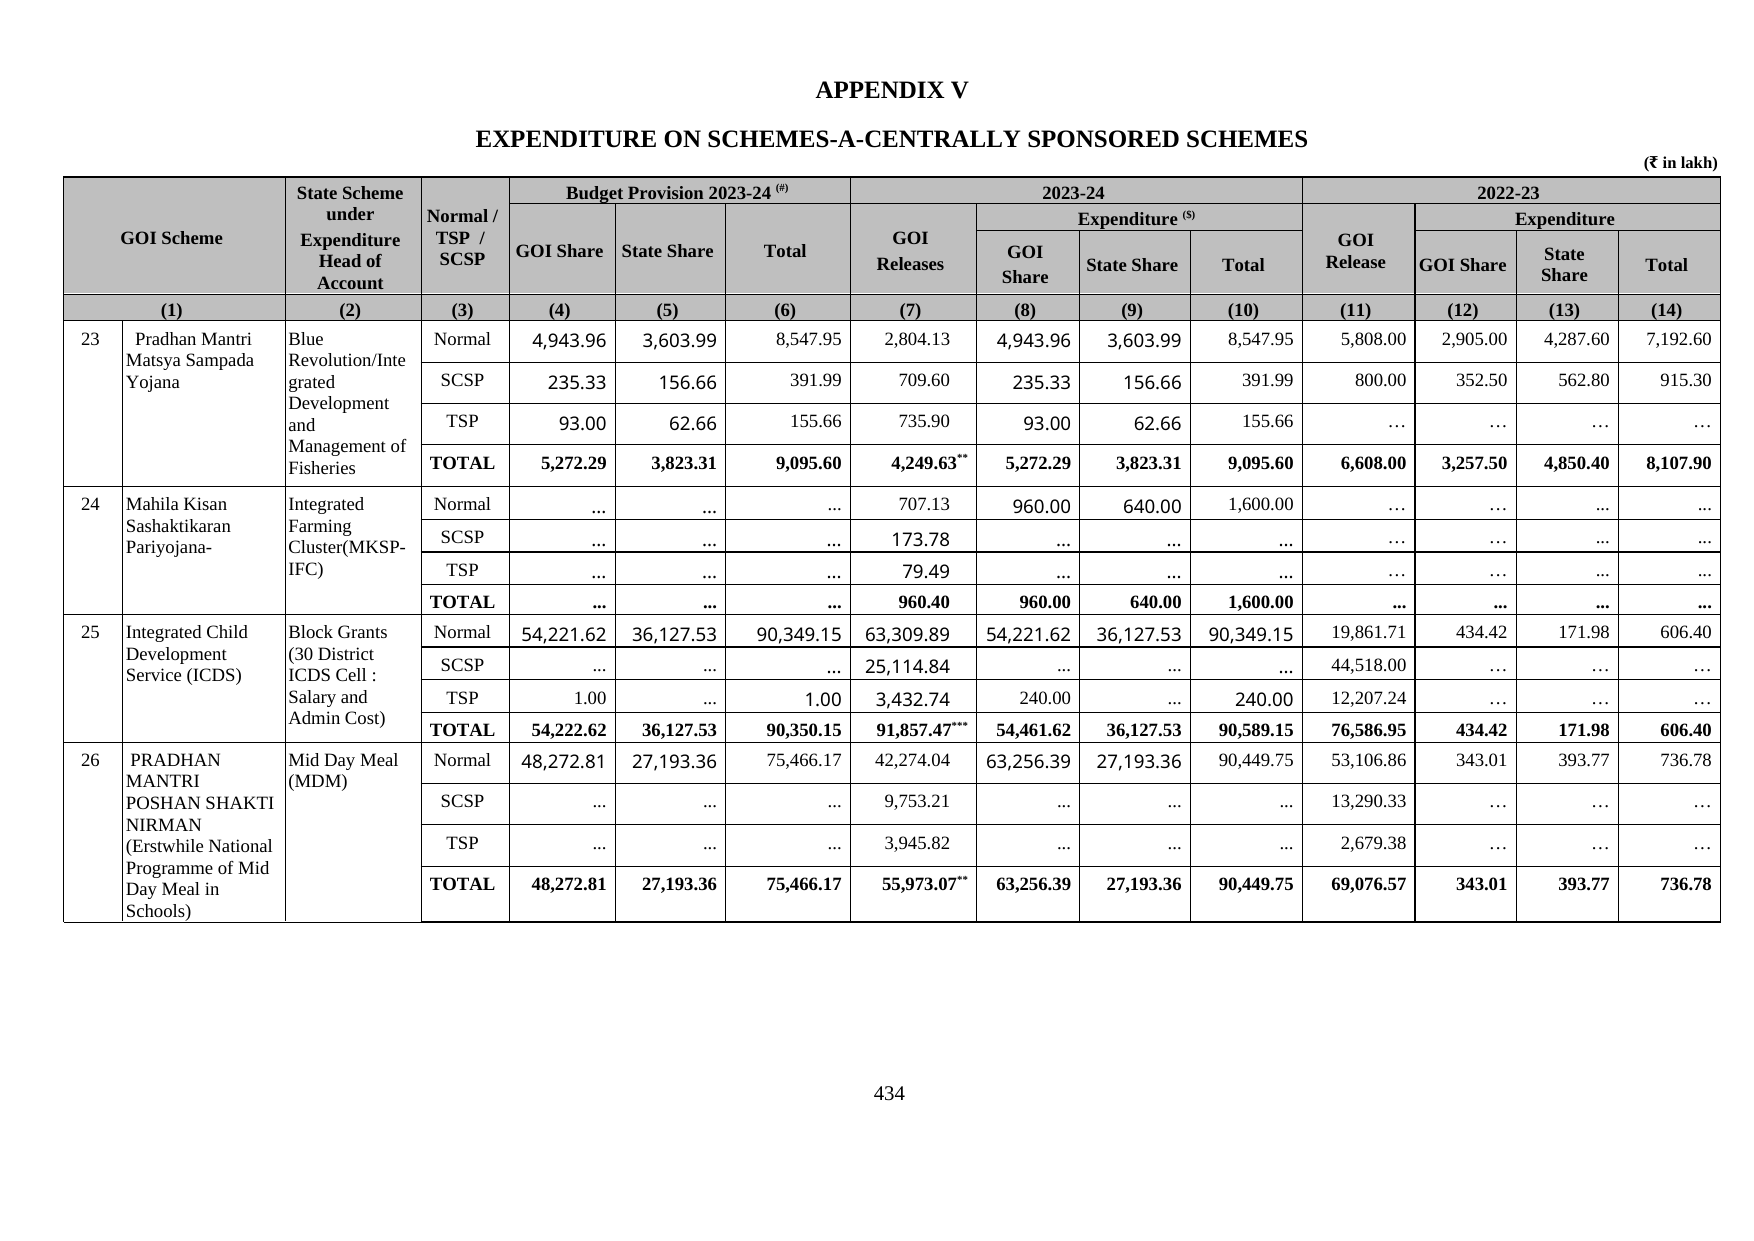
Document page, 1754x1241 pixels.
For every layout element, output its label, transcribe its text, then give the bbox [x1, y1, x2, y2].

table_cell 9,753.21 [851, 784, 976, 824]
table_cell … [1303, 487, 1414, 518]
table_cell 1.00 [510, 680, 615, 712]
table_cell … [1303, 404, 1414, 444]
table_cell 640.00 [1080, 585, 1190, 614]
table_cell 75,466.17 [726, 867, 850, 921]
table_cell ... [510, 520, 615, 551]
table_cell 6,608.00 [1303, 445, 1414, 486]
table_cell 3,945.82 [851, 825, 976, 866]
table_cell Mahila Kisan Sashaktikaran Pariyojana- [123, 487, 285, 614]
table_cell ... [726, 784, 850, 824]
table_cell ... [1080, 553, 1190, 584]
table_cell 48,272.81 [510, 867, 615, 921]
table_cell … [1619, 680, 1720, 712]
table_cell SCSP [422, 520, 509, 551]
table_cell 90,349.15 [1191, 615, 1302, 646]
table_cell GOI Share [1416, 231, 1516, 293]
table_cell 90,449.75 [1191, 743, 1302, 783]
table_cell Normal [422, 321, 509, 362]
table_cell 1.00 [726, 680, 850, 712]
table_cell Expenditure [1416, 204, 1720, 230]
table_cell 93.00 [510, 404, 615, 444]
table_cell ... [510, 784, 615, 824]
table_cell 960.00 [977, 487, 1079, 518]
table_cell … [1416, 520, 1516, 551]
table_cell (7) [851, 295, 976, 320]
table_cell Mid Day Meal (MDM) [286, 743, 421, 921]
table_cell (3) [422, 295, 509, 320]
table_cell (11) [1303, 295, 1414, 320]
table_cell … [1416, 825, 1516, 866]
table_cell ... [1619, 520, 1720, 551]
table_cell … [1619, 784, 1720, 824]
table_cell … [1416, 553, 1516, 584]
table_cell ... [977, 784, 1079, 824]
table_cell TSP [422, 553, 509, 584]
table_cell ... [1191, 520, 1302, 551]
table_cell 27,193.36 [616, 743, 725, 783]
table_cell 736.78 [1619, 743, 1720, 783]
table_cell 391.99 [726, 363, 850, 403]
table_cell State Scheme under Expenditure Head of Account [286, 178, 421, 293]
table_cell ... [616, 680, 725, 712]
table_cell 63,256.39 [977, 743, 1079, 783]
table_cell GOI Release [1303, 204, 1414, 293]
table_cell 235.33 [510, 363, 615, 403]
table_cell ... [726, 487, 850, 518]
table_cell 2,905.00 [1416, 321, 1516, 362]
table_cell 27,193.36 [616, 867, 725, 921]
table_cell 640.00 [1080, 487, 1190, 518]
table_cell 5,808.00 [1303, 321, 1414, 362]
table_cell 240.00 [977, 680, 1079, 712]
table_cell Total [1619, 231, 1720, 293]
table_cell 235.33 [977, 363, 1079, 403]
table_cell 63,256.39 [977, 867, 1079, 921]
table_cell … [1517, 648, 1618, 679]
table_cell Budget Provision 2023-24 (#) [510, 178, 850, 203]
table_cell 69,076.57 [1303, 867, 1414, 921]
table_cell 2022-23 [1303, 178, 1720, 203]
table_cell 562.80 [1517, 363, 1618, 403]
table_cell TSP [422, 680, 509, 712]
table_cell GOI Scheme [64, 178, 285, 293]
table_cell 960.40 [851, 585, 976, 614]
table_cell … [1517, 825, 1618, 866]
table_cell 155.66 [1191, 404, 1302, 444]
table_header (₹ in lakh) [64, 153, 1720, 176]
table_cell 19,861.71 [1303, 615, 1414, 646]
table_cell 173.78 [851, 520, 976, 551]
table_cell ... [1517, 520, 1618, 551]
table_cell 736.78 [1619, 867, 1720, 921]
table_cell ... [1619, 585, 1720, 614]
table_cell ... [1416, 585, 1516, 614]
table_cell ... [616, 784, 725, 824]
table_cell 1,600.00 [1191, 585, 1302, 614]
table_cell 343.01 [1416, 867, 1516, 921]
table_cell 36,127.53 [616, 713, 725, 742]
table_cell 7,192.60 [1619, 321, 1720, 362]
table_cell TOTAL [422, 867, 509, 921]
table_cell 27,193.36 [1080, 743, 1190, 783]
table_cell 707.13 [851, 487, 976, 518]
table_cell ... [1517, 487, 1618, 518]
table_cell (5) [616, 295, 725, 320]
table_cell 171.98 [1517, 615, 1618, 646]
table_cell 54,222.62 [510, 713, 615, 742]
table_cell ... [510, 585, 615, 614]
table_cell 240.00 [1191, 680, 1302, 712]
table_cell Normal [422, 615, 509, 646]
table_cell (6) [726, 295, 850, 320]
table_cell Normal / TSP / SCSP [422, 178, 509, 293]
table_cell 3,823.31 [1080, 445, 1190, 486]
table_cell 12,207.24 [1303, 680, 1414, 712]
table_cell ... [977, 825, 1079, 866]
table_cell 36,127.53 [1080, 615, 1190, 646]
table_cell 393.77 [1517, 743, 1618, 783]
table_cell … [1619, 648, 1720, 679]
table_cell Total [726, 204, 850, 293]
table_cell ... [726, 520, 850, 551]
table_cell 3,257.50 [1416, 445, 1516, 486]
table_cell ... [1080, 520, 1190, 551]
table_cell 8,107.90 [1619, 445, 1720, 486]
table_cell ... [1619, 487, 1720, 518]
table_cell 62.66 [1080, 404, 1190, 444]
table_cell Pradhan Mantri Matsya Sampada Yojana [123, 321, 285, 486]
table_cell Normal [422, 743, 509, 783]
table_cell 3,432.74 [851, 680, 976, 712]
table_cell 36,127.53 [616, 615, 725, 646]
table_cell 79.49 [851, 553, 976, 584]
table_cell 54,221.62 [977, 615, 1079, 646]
table_cell ... [977, 553, 1079, 584]
table_cell 391.99 [1191, 363, 1302, 403]
table_cell 54,221.62 [510, 615, 615, 646]
table_cell ... [616, 520, 725, 551]
table_cell Expenditure ($) [977, 204, 1302, 230]
table_cell ... [616, 553, 725, 584]
table_cell ... [977, 648, 1079, 679]
table_cell PRADHAN MANTRI POSHAN SHAKTI NIRMAN (Erstwhile National Programme of Mid Day Meal in Schools) [123, 743, 285, 921]
table_cell Block Grants (30 District ICDS Cell : Salary and Admin Cost) [286, 615, 421, 742]
table_cell 343.01 [1416, 743, 1516, 783]
table_cell 606.40 [1619, 615, 1720, 646]
table_cell GOI Releases [851, 204, 976, 293]
table_cell 1,600.00 [1191, 487, 1302, 518]
table_cell (2) [286, 295, 421, 320]
table_cell ... [726, 825, 850, 866]
table_cell … [1416, 648, 1516, 679]
table_cell 735.90 [851, 404, 976, 444]
table_cell 5,272.29 [977, 445, 1079, 486]
table_cell ... [1191, 553, 1302, 584]
table_cell State Share [1517, 231, 1618, 293]
table_cell 4,943.96 [510, 321, 615, 362]
table_cell SCSP [422, 784, 509, 824]
table_cell ... [1303, 585, 1414, 614]
table_cell 3,603.99 [1080, 321, 1190, 362]
table_cell 4,249.63** [851, 445, 976, 486]
table_cell 5,272.29 [510, 445, 615, 486]
table_cell ... [1080, 680, 1190, 712]
table_cell (1) [64, 295, 285, 320]
table_cell GOI Share [977, 231, 1079, 293]
table_cell 48,272.81 [510, 743, 615, 783]
table_cell 23 [64, 321, 122, 486]
table_cell ... [726, 585, 850, 614]
table_cell 9,095.60 [1191, 445, 1302, 486]
table_cell Total [1191, 231, 1302, 293]
table_cell 91,857.47*** [851, 713, 976, 742]
table_cell 90,350.15 [726, 713, 850, 742]
table_cell TOTAL [422, 585, 509, 614]
table_cell ... [1517, 553, 1618, 584]
table_cell ... [1080, 825, 1190, 866]
table_cell … [1416, 680, 1516, 712]
table_cell 156.66 [616, 363, 725, 403]
table_cell 8,547.95 [726, 321, 850, 362]
table_cell 13,290.33 [1303, 784, 1414, 824]
table_cell ... [1191, 784, 1302, 824]
table_cell 93.00 [977, 404, 1079, 444]
table_cell Integrated Child Development Service (ICDS) [123, 615, 285, 742]
table_cell ... [1080, 648, 1190, 679]
table_cell 606.40 [1619, 713, 1720, 742]
table_cell (8) [977, 295, 1079, 320]
table_cell 42,274.04 [851, 743, 976, 783]
table_cell Integrated Farming Cluster(MKSP-IFC) [286, 487, 421, 614]
table_cell 27,193.36 [1080, 867, 1190, 921]
table_cell 434.42 [1416, 713, 1516, 742]
table_cell … [1416, 784, 1516, 824]
table_cell 800.00 [1303, 363, 1414, 403]
table_cell 9,095.60 [726, 445, 850, 486]
table_cell ... [510, 553, 615, 584]
table_cell 63,309.89 [851, 615, 976, 646]
table_cell Normal [422, 487, 509, 518]
table_cell 156.66 [1080, 363, 1190, 403]
table_cell ... [1191, 648, 1302, 679]
table_cell 4,850.40 [1517, 445, 1618, 486]
table_cell ... [726, 648, 850, 679]
table_cell ... [616, 825, 725, 866]
table_cell 24 [64, 487, 122, 614]
table_cell 960.00 [977, 585, 1079, 614]
table_cell … [1619, 825, 1720, 866]
table_cell 90,589.15 [1191, 713, 1302, 742]
table_cell ... [616, 648, 725, 679]
table_cell 25 [64, 615, 122, 742]
table_cell 44,518.00 [1303, 648, 1414, 679]
table_cell SCSP [422, 363, 509, 403]
table_cell 393.77 [1517, 867, 1618, 921]
table_cell 4,943.96 [977, 321, 1079, 362]
table_cell (13) [1517, 295, 1618, 320]
table_cell 2023-24 [851, 178, 1302, 203]
table_cell 3,823.31 [616, 445, 725, 486]
table_cell (12) [1416, 295, 1516, 320]
table_cell 90,349.15 [726, 615, 850, 646]
text EXPENDITURE ON SCHEMES-A-CENTRALLY SPONSORED SCHEMES [105, 124, 1679, 153]
table_cell 3,603.99 [616, 321, 725, 362]
table_cell 76,586.95 [1303, 713, 1414, 742]
text APPENDIX V [105, 75, 1679, 104]
table_cell TSP [422, 825, 509, 866]
table_cell ... [1517, 585, 1618, 614]
table_cell 75,466.17 [726, 743, 850, 783]
table_cell 2,804.13 [851, 321, 976, 362]
table_cell … [1517, 404, 1618, 444]
table_cell ... [1619, 553, 1720, 584]
table_cell … [1517, 680, 1618, 712]
table_cell SCSP [422, 648, 509, 679]
table_cell 155.66 [726, 404, 850, 444]
table_cell 53,106.86 [1303, 743, 1414, 783]
table_cell GOI Share [510, 204, 615, 293]
table_cell … [1416, 404, 1516, 444]
table_cell ... [1191, 825, 1302, 866]
table_cell 4,287.60 [1517, 321, 1618, 362]
table_cell 62.66 [616, 404, 725, 444]
table_cell (9) [1080, 295, 1190, 320]
table_cell 171.98 [1517, 713, 1618, 742]
table_cell State Share [1080, 231, 1190, 293]
table_cell 434.42 [1416, 615, 1516, 646]
table_cell 709.60 [851, 363, 976, 403]
table_cell 54,461.62 [977, 713, 1079, 742]
table_cell ... [510, 487, 615, 518]
table_cell … [1517, 784, 1618, 824]
table_cell ... [616, 585, 725, 614]
table_cell TOTAL [422, 713, 509, 742]
table_cell Blue Revolution/Integrated Development and Management of Fisheries [286, 321, 421, 486]
table_cell (10) [1191, 295, 1302, 320]
table_cell 8,547.95 [1191, 321, 1302, 362]
table_cell 25,114.84 [851, 648, 976, 679]
table_cell ... [510, 825, 615, 866]
table_cell ... [616, 487, 725, 518]
table_cell … [1303, 553, 1414, 584]
table_cell … [1416, 487, 1516, 518]
table_cell 90,449.75 [1191, 867, 1302, 921]
table_cell TOTAL [422, 445, 509, 486]
table_cell (4) [510, 295, 615, 320]
table_cell 2,679.38 [1303, 825, 1414, 866]
table_cell TSP [422, 404, 509, 444]
table_cell 55,973.07** [851, 867, 976, 921]
table_cell ... [1080, 784, 1190, 824]
table_cell ... [726, 553, 850, 584]
table_cell … [1303, 520, 1414, 551]
table_cell … [1619, 404, 1720, 444]
table_cell 352.50 [1416, 363, 1516, 403]
table_cell 26 [64, 743, 122, 921]
table_cell ... [510, 648, 615, 679]
table_cell 36,127.53 [1080, 713, 1190, 742]
table_cell (14) [1619, 295, 1720, 320]
table_cell 915.30 [1619, 363, 1720, 403]
table_cell State Share [616, 204, 725, 293]
table_cell ... [977, 520, 1079, 551]
